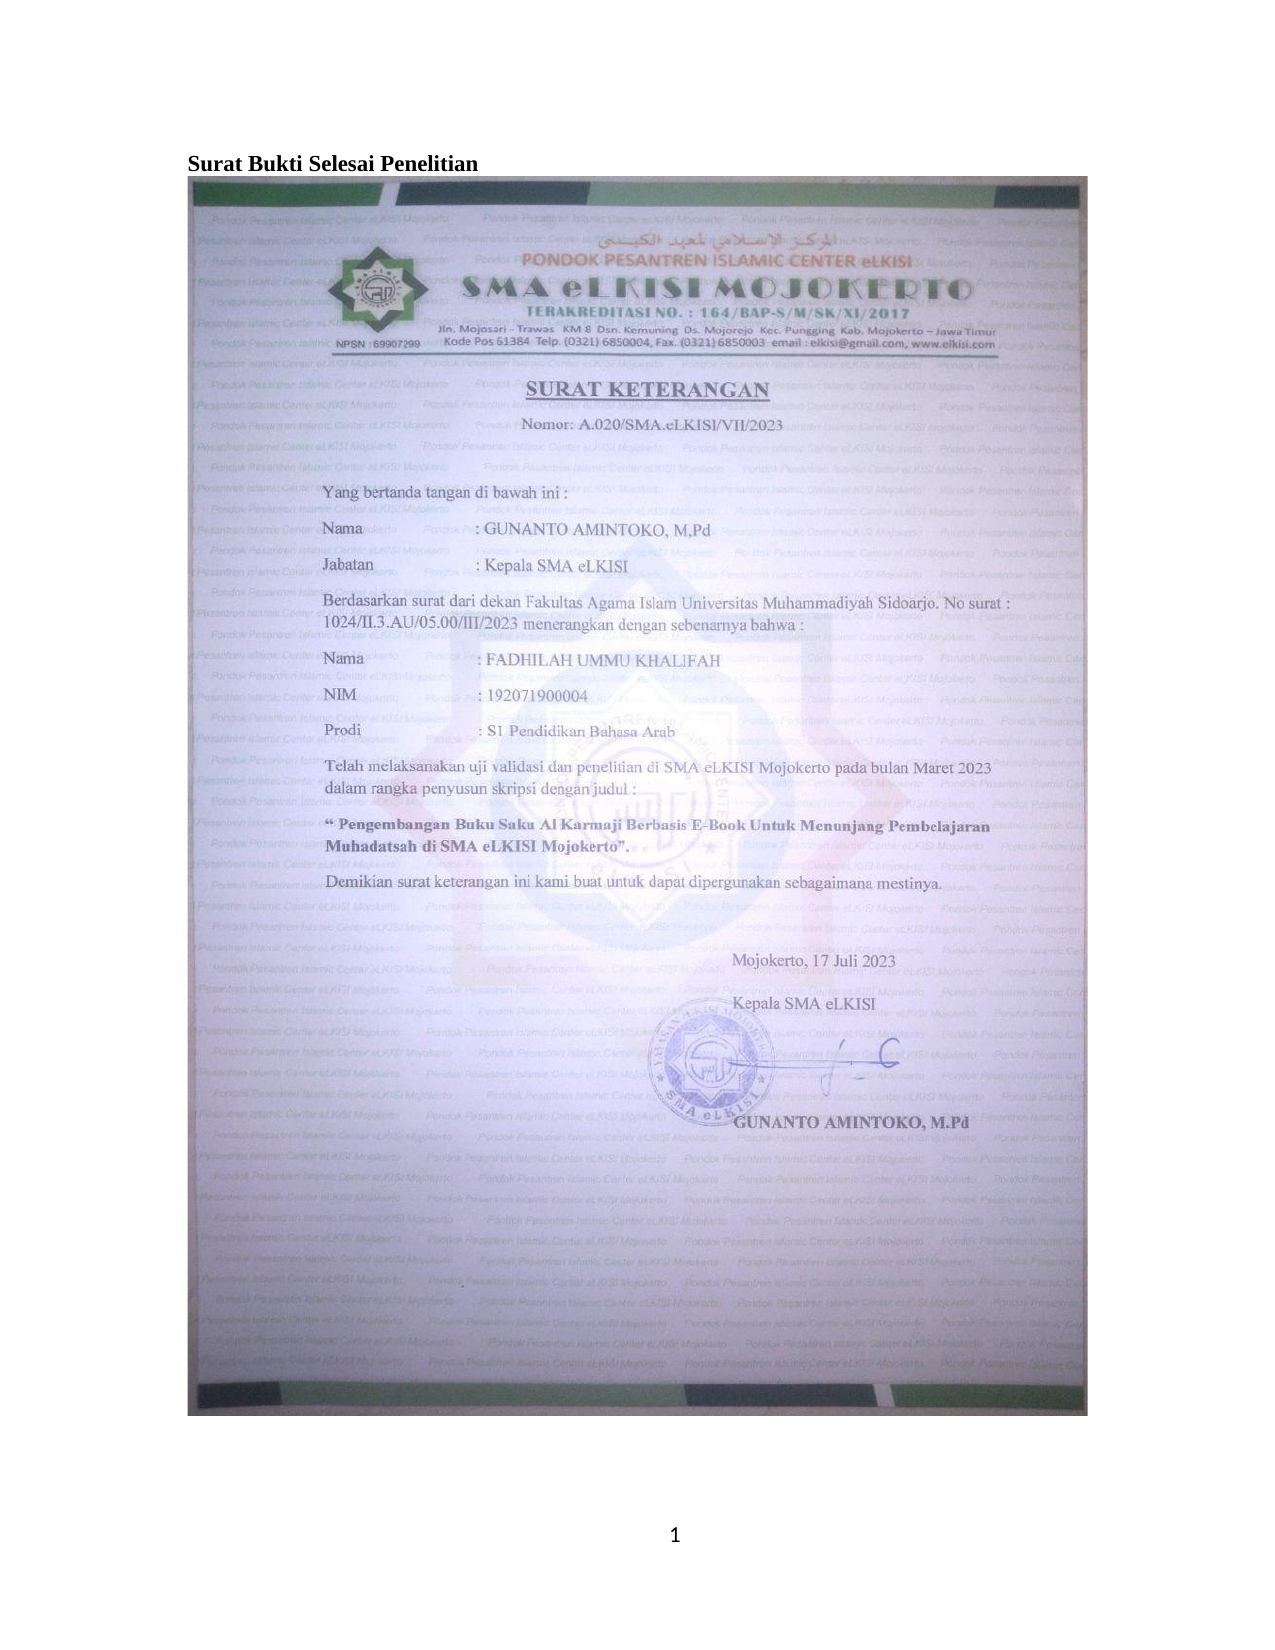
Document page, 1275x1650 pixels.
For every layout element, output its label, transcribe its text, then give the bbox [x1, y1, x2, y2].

text Surat Bukti Selesai Penelitian [187, 150, 1162, 176]
picture [187, 176, 1088, 1416]
